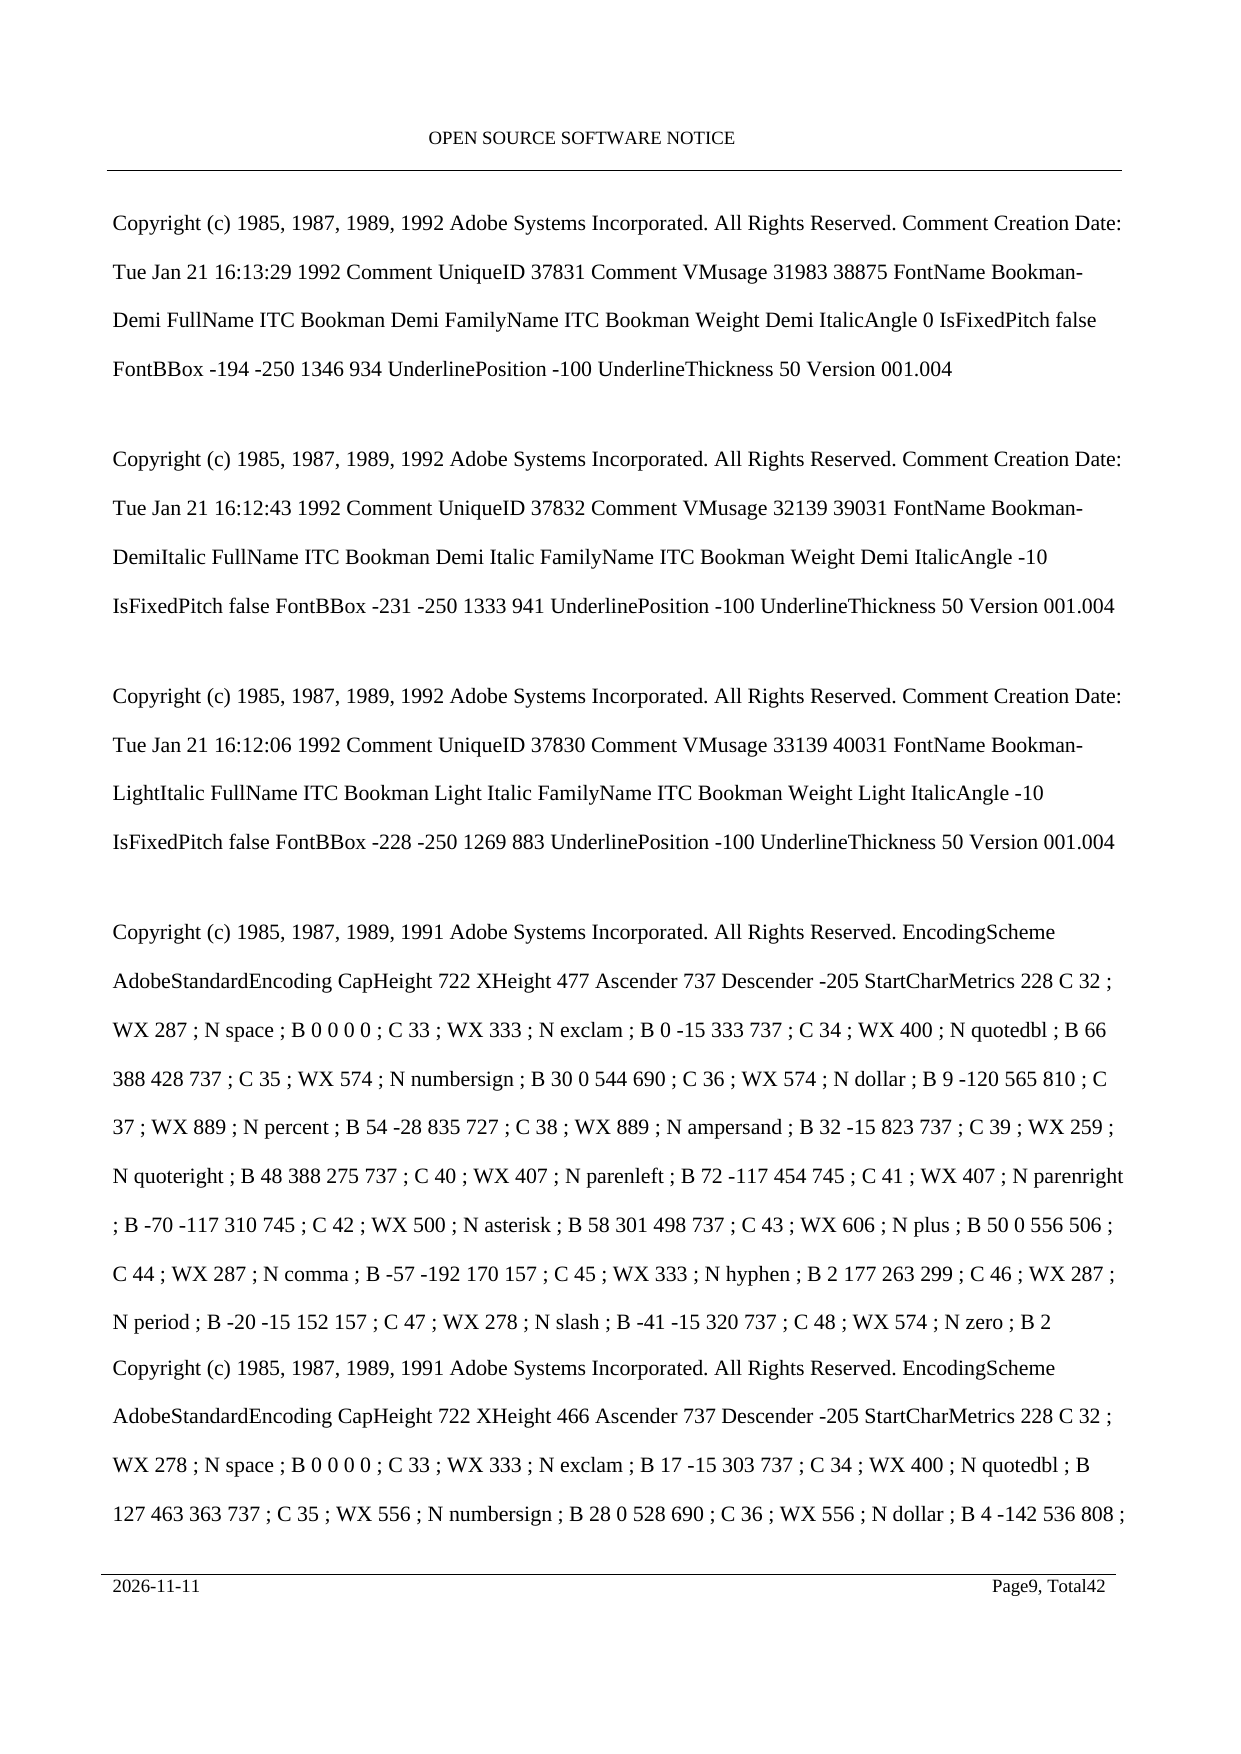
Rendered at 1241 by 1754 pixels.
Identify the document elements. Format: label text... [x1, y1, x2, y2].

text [112, 1351, 1128, 1529]
text Copyright (c) 1985, 1987, 1989, 1992 Adobe Systems Incorporated. All Rights Reserved. Comment Creation Date: Tue Jan 21 16:13:29 1992 Comment UniqueID 37831 Comment VMusage 31983 38875 FontName Bookman-Demi FullName ITC Bookman Demi FamilyName ITC Bookman Weight Demi ItalicAngle 0 IsFixedPitch false FontBBox -194 -250 1346 934 UnderlinePosition -100 UnderlineThickness 50 Version 001.004 [112, 206, 1128, 385]
text Copyright (c) 1985, 1987, 1989, 1992 Adobe Systems Incorporated. All Rights Reserved. Comment Creation Date: Tue Jan 21 16:12:43 1992 Comment UniqueID 37832 Comment VMusage 32139 39031 FontName Bookman-DemiItalic FullName ITC Bookman Demi Italic FamilyName ITC Bookman Weight Demi ItalicAngle -10 IsFixedPitch false FontBBox -231 -250 1333 941 UnderlinePosition -100 UnderlineThickness 50 Version 001.004 [112, 443, 1128, 622]
text Copyright (c) 1985, 1987, 1989, 1991 Adobe Systems Incorporated. All Rights Reserved. EncodingScheme AdobeStandardEncoding CapHeight 722 XHeight 477 Ascender 737 Descender -205 StartCharMetrics 228 C 32 ; WX 287 ; N space ; B 0 0 0 0 ; C 33 ; WX 333 ; N exclam ; B 0 -15 333 737 ; C 34 ; WX 400 ; N quotedbl ; B 66 388 428 737 ; C 35 ; WX 574 ; N numbersign ; B 30 0 544 690 ; C 36 ; WX 574 ; N dollar ; B 9 -120 565 810 ; C 37 ; WX 889 ; N percent ; B 54 -28 835 727 ; C 38 ; WX 889 ; N ampersand ; B 32 -15 823 737 ; C 39 ; WX 259 ; N quoteright ; B 48 388 275 737 ; C 40 ; WX 407 ; N parenleft ; B 72 -117 454 745 ; C 41 ; WX 407 ; N parenright ; B -70 -117 310 745 ; C 42 ; WX 500 ; N asterisk ; B 58 301 498 737 ; C 43 ; WX 606 ; N plus ; B 50 0 556 506 ; C 44 ; WX 287 ; N comma ; B -57 -192 170 157 ; C 45 ; WX 333 ; N hyphen ; B 2 177 263 299 ; C 46 ; WX 287 ; N period ; B -20 -15 152 157 ; C 47 ; WX 278 ; N slash ; B -41 -15 320 737 ; C 48 ; WX 574 ; N zero ; B 2 [112, 916, 1128, 1338]
text Copyright (c) 1985, 1987, 1989, 1992 Adobe Systems Incorporated. All Rights Reserved. Comment Creation Date: Tue Jan 21 16:12:06 1992 Comment UniqueID 37830 Comment VMusage 33139 40031 FontName Bookman-LightItalic FullName ITC Bookman Light Italic FamilyName ITC Bookman Weight Light ItalicAngle -10 IsFixedPitch false FontBBox -228 -250 1269 883 UnderlinePosition -100 UnderlineThickness 50 Version 001.004 [112, 679, 1128, 858]
